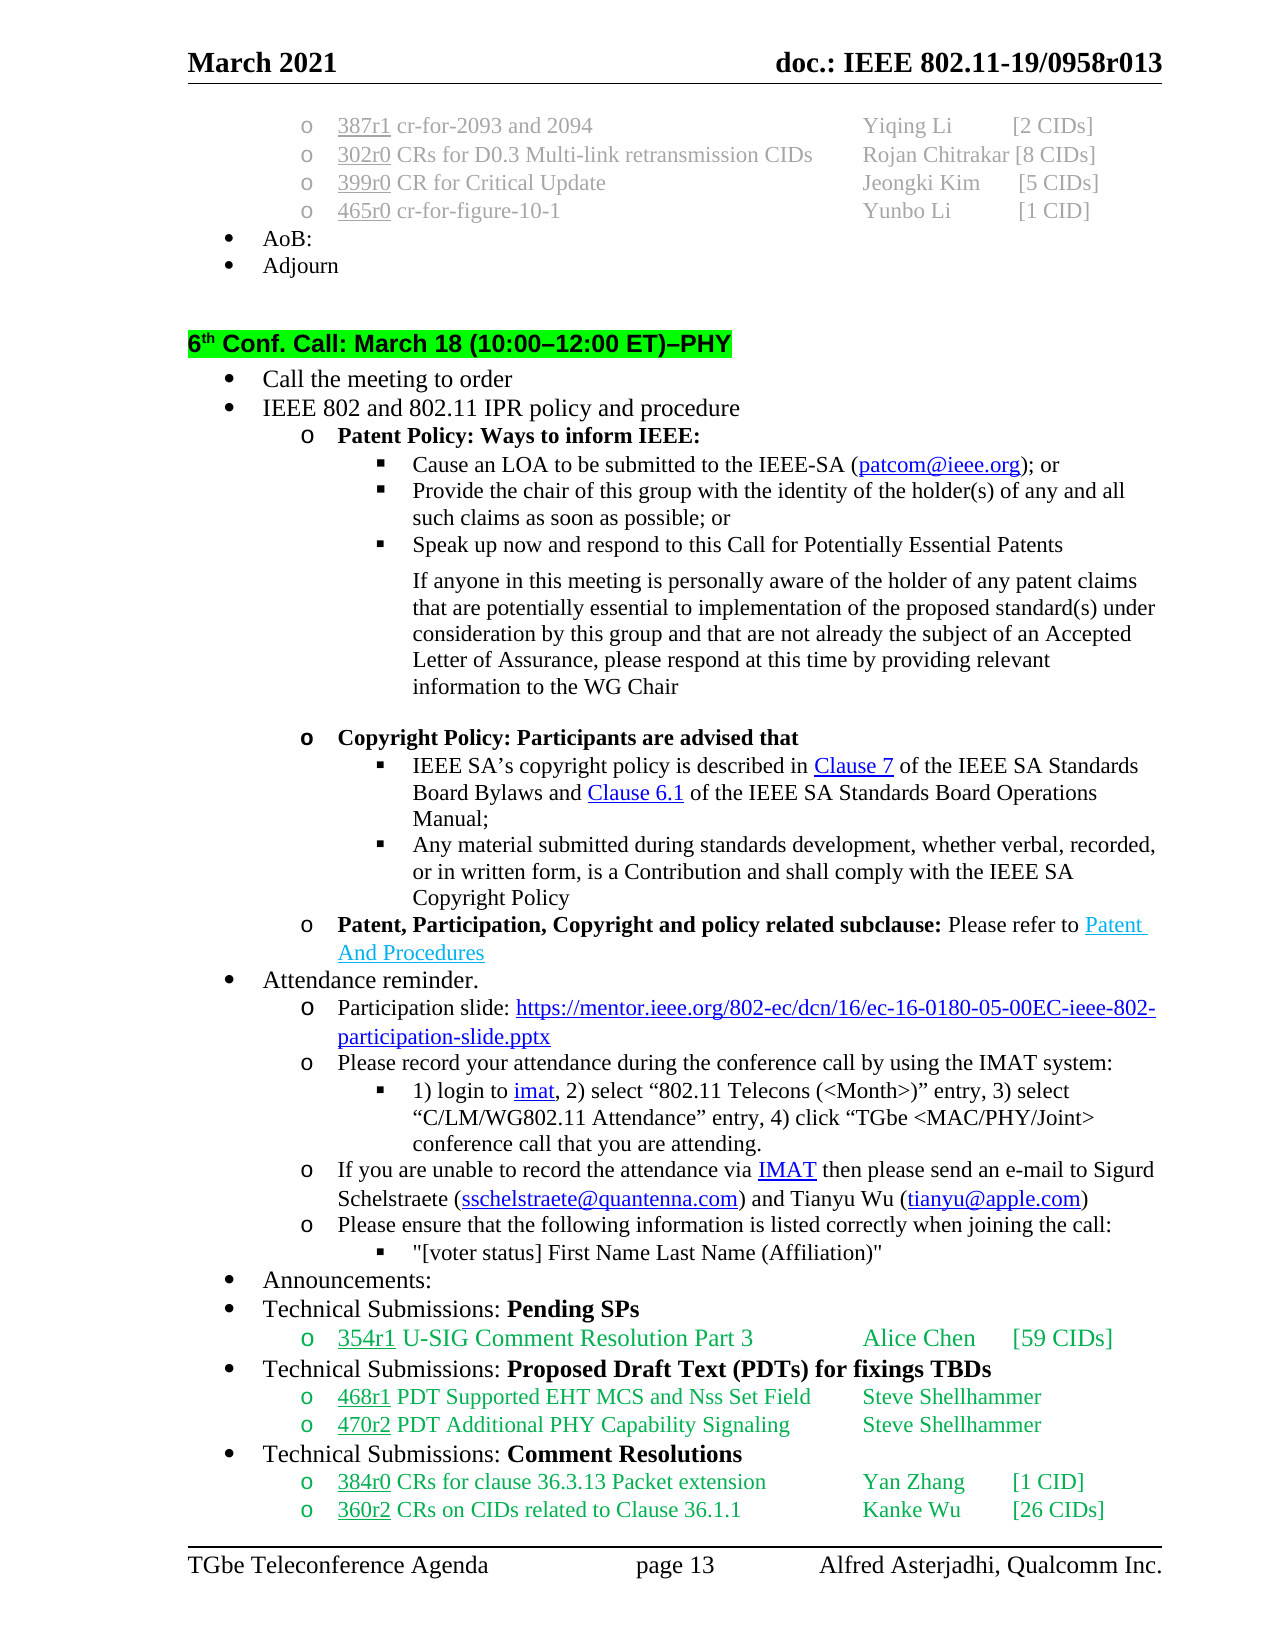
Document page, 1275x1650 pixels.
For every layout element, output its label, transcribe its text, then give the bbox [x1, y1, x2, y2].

list Provide the chair of this group with the identity of the holder(s) of any and all such claims as soon as possible; or [375, 478, 1162, 531]
list If you are unable to record the attendance via IMAT then please send an e-mail to Sigurd Schelstraete (sschelstraete@quantenna.com) and Tianyu Wu (tianyu@apple.com) [300, 1156, 1162, 1211]
list Cause an LOA to be submitted to the IEEE-SA (patcom@ieee.org); or [375, 451, 1162, 478]
list 360r2 CRs on CIDs related to Clause 36.1.1 Kanke Wu [26 CIDs] [300, 1496, 1162, 1524]
list 465r0 cr-for-figure-10-1 Yunbo Li [1 CID] [300, 197, 1162, 225]
list Technical Submissions: Proposed Draft Text (PDTs) for fixings TBDs [225, 1354, 1162, 1383]
list Call the meeting to order [225, 364, 1162, 393]
list "[voter status] First Name Last Name (Affiliation)" [375, 1239, 1162, 1266]
list Adjourn [225, 252, 1162, 278]
list AoB: [225, 225, 1162, 252]
list IEEE SA’s copyright policy is described in Clause 7 of the IEEE SA Standards Board Bylaws and Clause 6.1 of the IEEE SA Standards Board Operations Manual; [375, 752, 1162, 832]
list Copyright Policy: Participants are advised that [300, 724, 1162, 752]
list Announcements: [225, 1266, 1162, 1294]
list Speak up now and respond to this Call for Potentially Essential Patents [375, 531, 1162, 557]
subtitle 6th Conf. Call: March 18 (10:00–12:00 ET)–PHY [187, 329, 1162, 358]
list IEEE 802 and 802.11 IPR policy and procedure [225, 393, 1162, 422]
list If anyone in this meeting is personally aware of the holder of any patent claims that are potentially essential to implementation of the proposed standard(s) under consideration by this group and that are not already the subject of an Accepted Letter of Assurance, please respond at this time by providing relevant information to the WG Chair [412, 567, 1162, 699]
list Patent Policy: Ways to inform IEEE: [300, 422, 1162, 451]
list Attendance reminder. [225, 965, 1162, 994]
list Please ensure that the following information is listed correctly when joining the call: [300, 1211, 1162, 1239]
list 470r2 PDT Additional PHY Capability Signaling Steve Shellhammer [300, 1411, 1162, 1439]
list Technical Submissions: Pending SPs [225, 1294, 1162, 1323]
list Participation slide: https://mentor.ieee.org/802-ec/dcn/16/ec-16-0180-05-00EC-ieee-802-participation-slide.pptx [300, 994, 1162, 1049]
list 1) login to imat, 2) select “802.11 Telecons (<Month>)” entry, 3) select “C/LM/WG802.11 Attendance” entry, 4) click “TGbe <MAC/PHY/Joint> conference call that you are attending. [375, 1077, 1162, 1156]
list 354r1 U-SIG Comment Resolution Part 3 Alice Chen [59 CIDs] [300, 1323, 1162, 1354]
list 399r0 CR for Critical Update Jeongki Kim [5 CIDs] [300, 169, 1162, 197]
list 468r1 PDT Supported EHT MCS and Nss Set Field Steve Shellhammer [300, 1383, 1162, 1411]
list 302r0 CRs for D0.3 Multi-link retransmission CIDs Rojan Chitrakar [8 CIDs] [300, 141, 1162, 169]
list Please record your attendance during the conference call by using the IMAT system: [300, 1049, 1162, 1077]
list Technical Submissions: Comment Resolutions [225, 1439, 1162, 1468]
list 387r1 cr-for-2093 and 2094 Yiqing Li [2 CIDs] [300, 112, 1162, 141]
list 384r0 CRs for clause 36.3.13 Packet extension Yan Zhang [1 CID] [300, 1468, 1162, 1496]
list Any material submitted during standards development, whether verbal, recorded, or in written form, is a Contribution and shall comply with the IEEE SA Copyright Policy [375, 832, 1162, 911]
list Patent, Participation, Copyright and policy related subclause: Please refer to Patent And Procedures [300, 911, 1162, 965]
